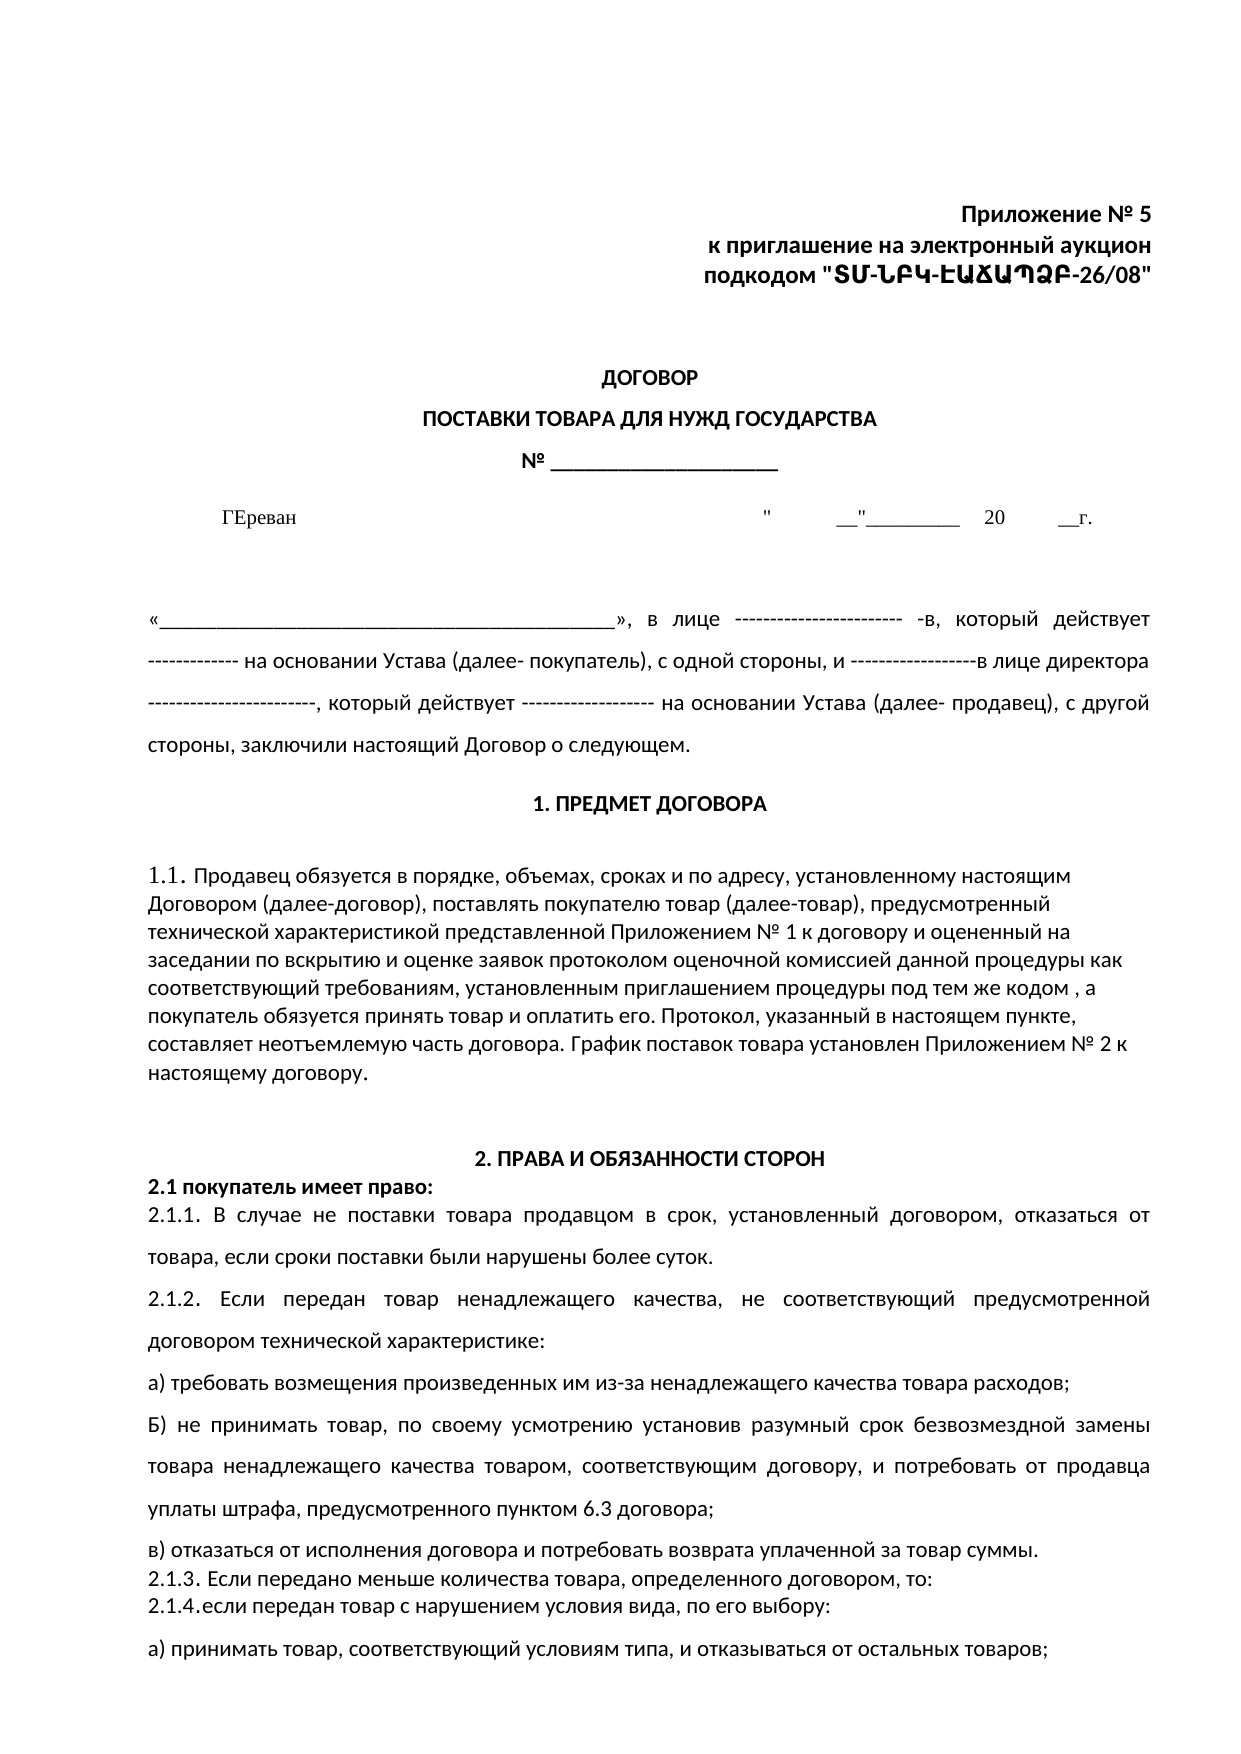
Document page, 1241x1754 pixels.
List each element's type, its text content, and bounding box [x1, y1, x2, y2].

table_header ГЕреван [136, 505, 620, 546]
text ПОСТАВКИ ТОВАРА ДЛЯ НУЖД ГОСУДАРСТВА [148, 404, 1152, 433]
table_header " __"_________ 20 __г. [620, 505, 1104, 546]
text 1. ПРЕДМЕТ ДОГОВОРА [148, 789, 1152, 817]
text 2.1.3․ Если передано меньше количества товара, определенного договором, то: [148, 1564, 1152, 1592]
list 2. ПРАВА И ОБЯЗАННОСТИ СТОРОН [148, 1144, 1152, 1172]
text 1.1․ Продавец обязуется в порядке, объемах, сроках и по адресу, установленному настоящим Договором (далее-договор), поставлять покупателю товар (далее-товар), предусмотренный технической характеристикой представленной Приложением № 1 к договору и оцененный на заседании по вскрытию и оценке заявок протоколом оценочной комиссией данной процедуры как соответствующий требованиям, установленным приглашением процедуры под тем же кодом , а покупатель обязуется принять товар и оплатить его. Протокол, указанный в настоящем пункте, составляет неотъемлемую часть договора. График поставок товара установлен Приложением № 2 к настоящему договору. [148, 860, 1152, 1087]
text в) отказаться от исполнения договора и потребовать возврата уплаченной за товар суммы. [148, 1536, 1152, 1564]
list 2.1.4․если передан товар с нарушением условия вида, по его выбору: [148, 1592, 1152, 1620]
text Приложение № 5 [148, 198, 1152, 229]
text № ____________________ [148, 447, 1152, 474]
list а) требовать возмещения произведенных им из-за ненадлежащего качества товара расходов; [148, 1368, 1152, 1396]
list а) принимать товар, соответствующий условиям типа, и отказываться от остальных товаров; [148, 1634, 1152, 1662]
list 2.1.2․ Если передан товар ненадлежащего качества, не соответствующий предусмотренной договором технической характеристике: [148, 1284, 1152, 1354]
text «________________________________________», в лице ------------------------ -в, который действует ------------- на основании Устава (далее- покупатель), с одной стороны, и ------------------в лице директора ------------------------, который действует ------------------- на основании Устава (далее- продавец), с другой стороны, заключили настоящий Договор о следующем. [148, 604, 1152, 758]
list 2.1.1․ В случае не поставки товара продавцом в срок, установленный договором, отказаться от товара, если сроки поставки были нарушены более суток. [148, 1200, 1152, 1270]
text подкодом "ՏՄ-ՆԲԿ-ԷԱՃԱՊՁԲ-26/08" [177, 259, 1152, 290]
text к приглашение на электронный аукцион [177, 229, 1152, 259]
list Б) не принимать товар, по своему усмотрению установив разумный срок безвозмездной замены товара ненадлежащего качества товаром, соответствующим договору, и потребовать от продавца уплаты штрафа, предусмотренного пунктом 6.3 договора; [148, 1410, 1152, 1522]
text 2.1 покупатель имеет право: [148, 1172, 1152, 1200]
text ДОГОВОР [148, 363, 1152, 391]
